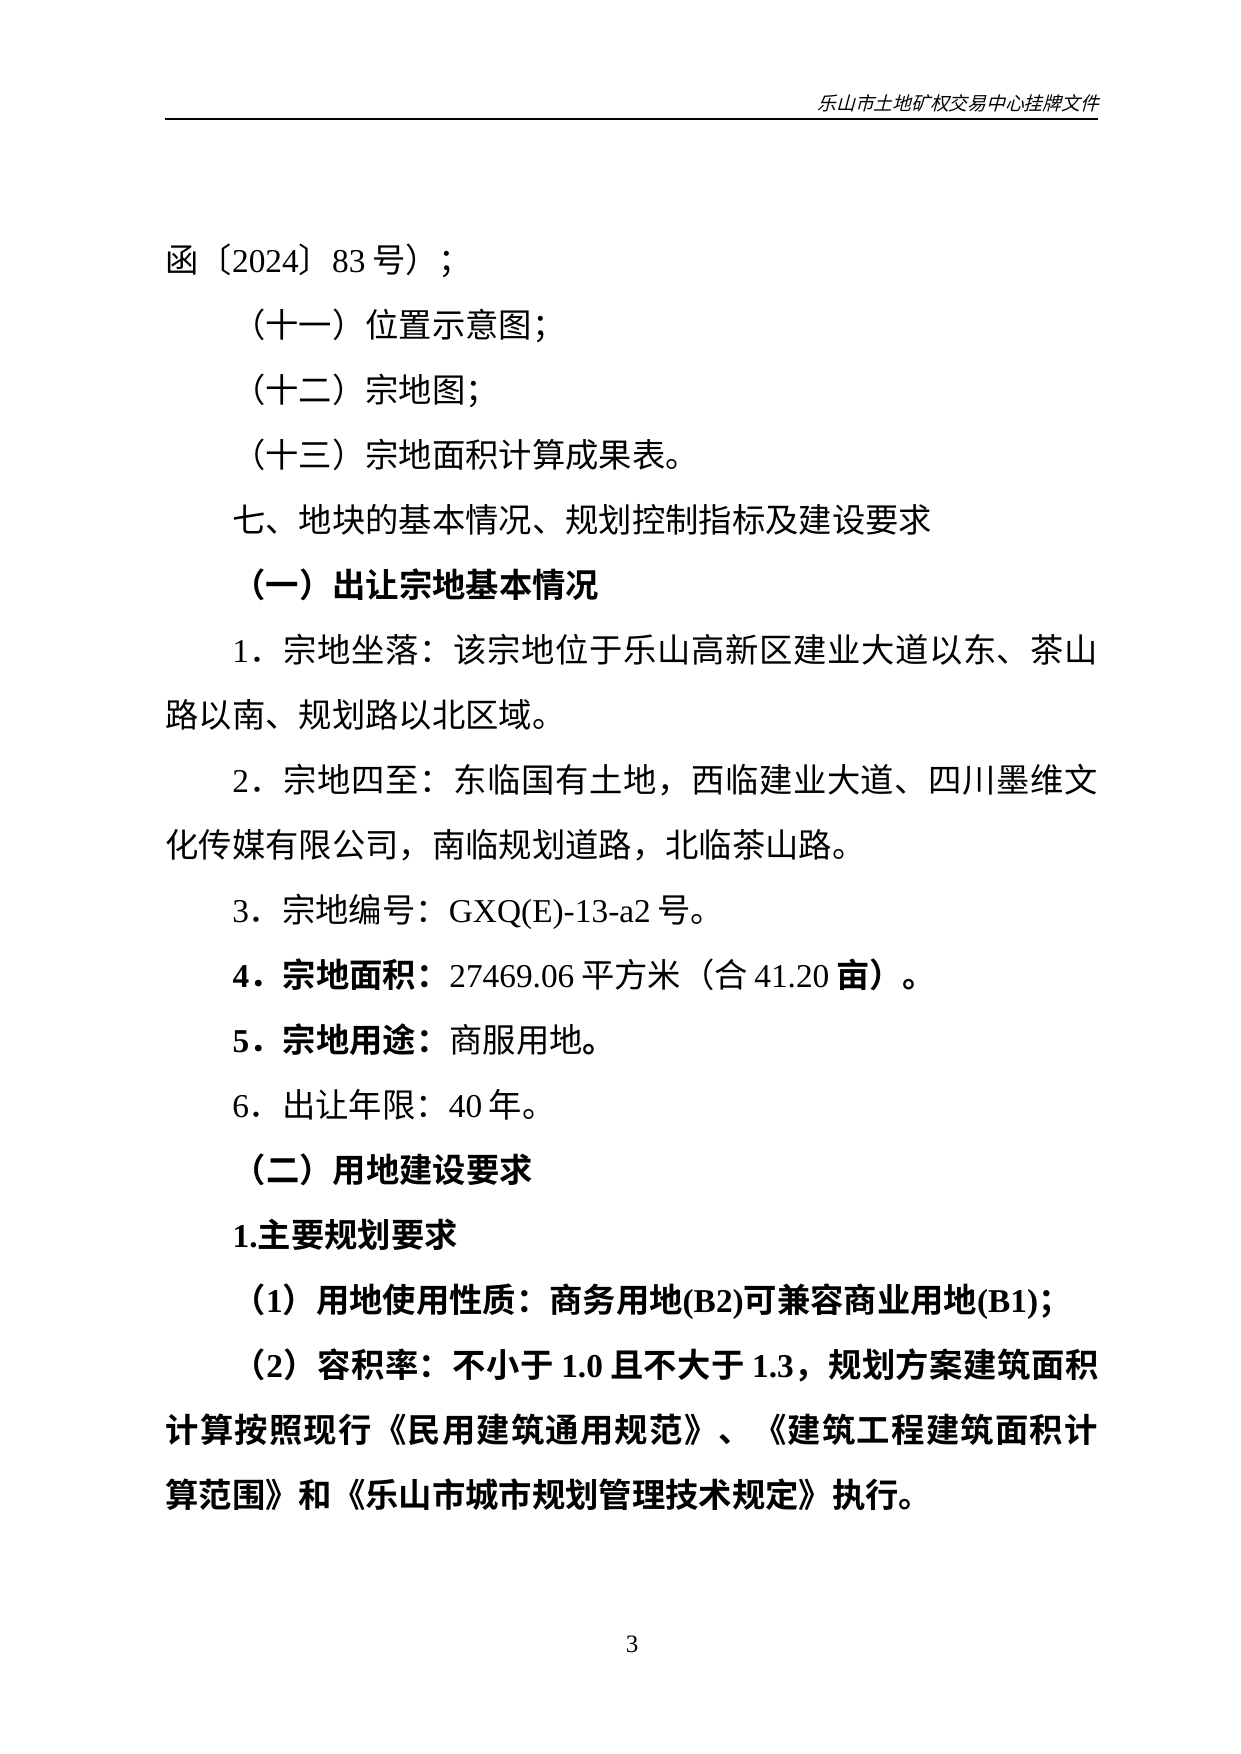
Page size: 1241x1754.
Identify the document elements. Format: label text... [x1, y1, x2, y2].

text （2）容积率：不小于1.0且不大于1.3，规划方案建筑面积计算按照现行《民用建筑通用规范》、《建筑工程建筑面积计算范围》和《乐山市城市规划管理技术规定》执行。 [165, 1331, 1098, 1526]
text 5．宗地用途：商服用地。 [165, 1006, 1098, 1071]
text 3．宗地编号：GXQ(E)-13-a2号。 [165, 876, 1098, 941]
text （二）用地建设要求 [165, 1136, 1098, 1201]
text （十二）宗地图； [165, 356, 1098, 421]
text 1.主要规划要求 [165, 1201, 1098, 1266]
text 4．宗地面积：27469.06平方米（合41.20亩）。 [165, 941, 1098, 1006]
text （1）用地使用性质：商务用地(B2)可兼容商业用地(B1)； [165, 1266, 1098, 1331]
text 七、地块的基本情况、规划控制指标及建设要求 [165, 486, 1098, 551]
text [165, 226, 1098, 291]
text （十三）宗地面积计算成果表。 [165, 421, 1098, 486]
text 2．宗地四至：东临国有土地，西临建业大道、四川墨维文化传媒有限公司，南临规划道路，北临茶山路。 [165, 746, 1098, 876]
text （十一）位置示意图； [165, 291, 1098, 356]
text 6．出让年限：40年。 [165, 1071, 1098, 1136]
text （一）出让宗地基本情况 [165, 551, 1098, 616]
text 1．宗地坐落：该宗地位于乐山高新区建业大道以东、茶山路以南、规划路以北区域。 [165, 616, 1098, 746]
